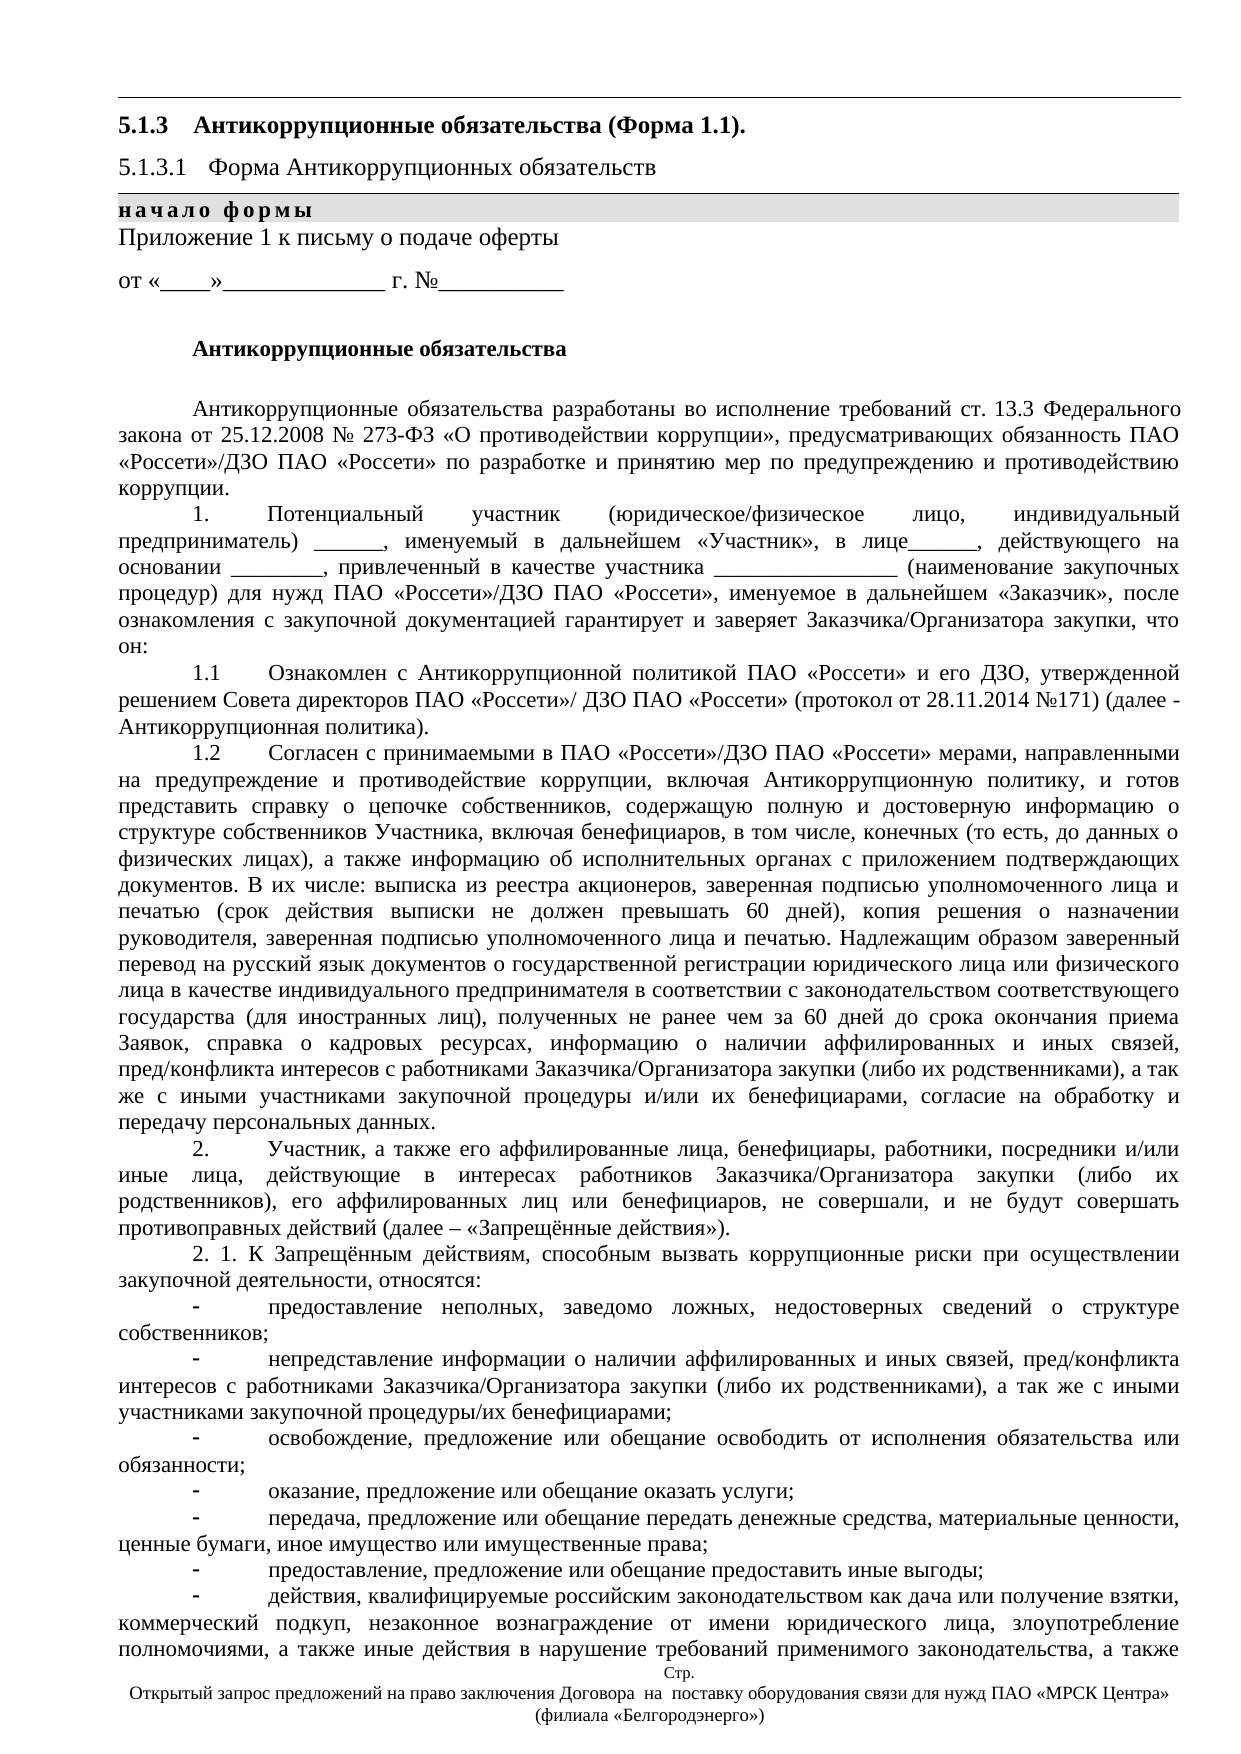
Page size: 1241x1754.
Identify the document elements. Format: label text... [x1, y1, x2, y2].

subtitle Форма Антикоррупционных обязательств [118, 152, 1181, 181]
list Участник, а также его аффилированные лица, бенефициары, работники, посредники и/или иные лица, действующие в интересах работников Заказчика/Организатора закупки (либо их родственников), его аффилированных лиц или бенефициаров, не совершали, и не будут совершать противоправных действий (далее – «Запрещённые действия»). [118, 1134, 1181, 1240]
text Антикоррупционные обязательства [118, 335, 1181, 361]
list передача, предложение или обещание передать денежные средства, материальные ценности, ценные бумаги, иное имущество или имущественные права; [118, 1503, 1181, 1556]
text Антикоррупционные обязательства разработаны во исполнение требований ст. 13.3 Федерального закона от 25.12.2008 № 273-ФЗ «О противодействии коррупции», предусматривающих обязанность ПАО «Россети»/ДЗО ПАО «Россети» по разработке и принятию мер по предупреждению и противодействию коррупции. [118, 395, 1181, 500]
list оказание, предложение или обещание оказать услуги; [118, 1477, 1181, 1503]
text 2. 1. К Запрещённым действиям, способным вызвать коррупционные риски при осуществлении закупочной деятельности, относятся: [118, 1240, 1181, 1293]
list непредставление информации о наличии аффилированных и иных связей, пред/конфликта интересов с работниками Заказчика/Организатора закупки (либо их родственниками), а так же с иными участниками закупочной процедуры/их бенефициарами; [118, 1345, 1181, 1424]
list предоставление неполных, заведомо ложных, недостоверных сведений о структуре собственников; [118, 1293, 1181, 1345]
text начало формы [118, 194, 1179, 222]
list Потенциальный участник (юридическое/физическое лицо, индивидуальный предприниматель) ______, именуемый в дальнейшем «Участник», в лице______, действующего на основании ________, привлеченный в качестве участника ________________ (наименование закупочных процедур) для нужд ПАО «Россети»/ДЗО ПАО «Россети», именуемое в дальнейшем «Заказчик», после ознакомления с закупочной документацией гарантирует и заверяет Заказчика/Организатора закупки, что он: [118, 500, 1181, 658]
text 1.1 Ознакомлен с Антикоррупционной политикой ПАО «Россети» и его ДЗО, утвержденной решением Совета директоров ПАО «Россети»/ ДЗО ПАО «Россети» (протокол от 28.11.2014 №171) (далее - Антикоррупционная политика). [118, 658, 1181, 739]
text Приложение 1 к письму о подаче оферты [118, 222, 1181, 251]
text от «____»_____________ г. №__________ [118, 266, 1181, 294]
list освобождение, предложение или обещание освободить от исполнения обязательства или обязанности; [118, 1424, 1181, 1477]
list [118, 1583, 1181, 1662]
list предоставление, предложение или обещание предоставить иные выгоды; [118, 1556, 1181, 1583]
list Согласен с принимаемыми в ПАО «Россети»/ДЗО ПАО «Россети» мерами, направленными на предупреждение и противодействие коррупции, включая Антикоррупционную политику, и готов представить справку о цепочке собственников, содержащую полную и достоверную информацию о структуре собственников Участника, включая бенефициаров, в том числе, конечных (то есть, до данных о физических лицах), а также информацию об исполнительных органах с приложением подтверждающих документов. В их числе: выписка из реестра акционеров, заверенная подписью уполномоченного лица и печатью (срок действия выписки не должен превышать 60 дней), копия решения о назначении руководителя, заверенная подписью уполномоченного лица и печатью. Надлежащим образом заверенный перевод на русский язык документов о государственной регистрации юридического лица или физического лица в качестве индивидуального предпринимателя в соответствии с законодательством соответствующего государства (для иностранных лиц), полученных не ранее чем за 60 дней до срока окончания приема Заявок, справка о кадровых ресурсах, информацию о наличии аффилированных и иных связей, пред/конфликта интересов с работниками Заказчика/Организатора закупки (либо их родственниками), а так же с иными участниками закупочной процедуры и/или их бенефициарами, согласие на обработку и передачу персональных данных. [118, 739, 1181, 1134]
subtitle Антикоррупционные обязательства (Форма 1.1). [118, 111, 1181, 139]
